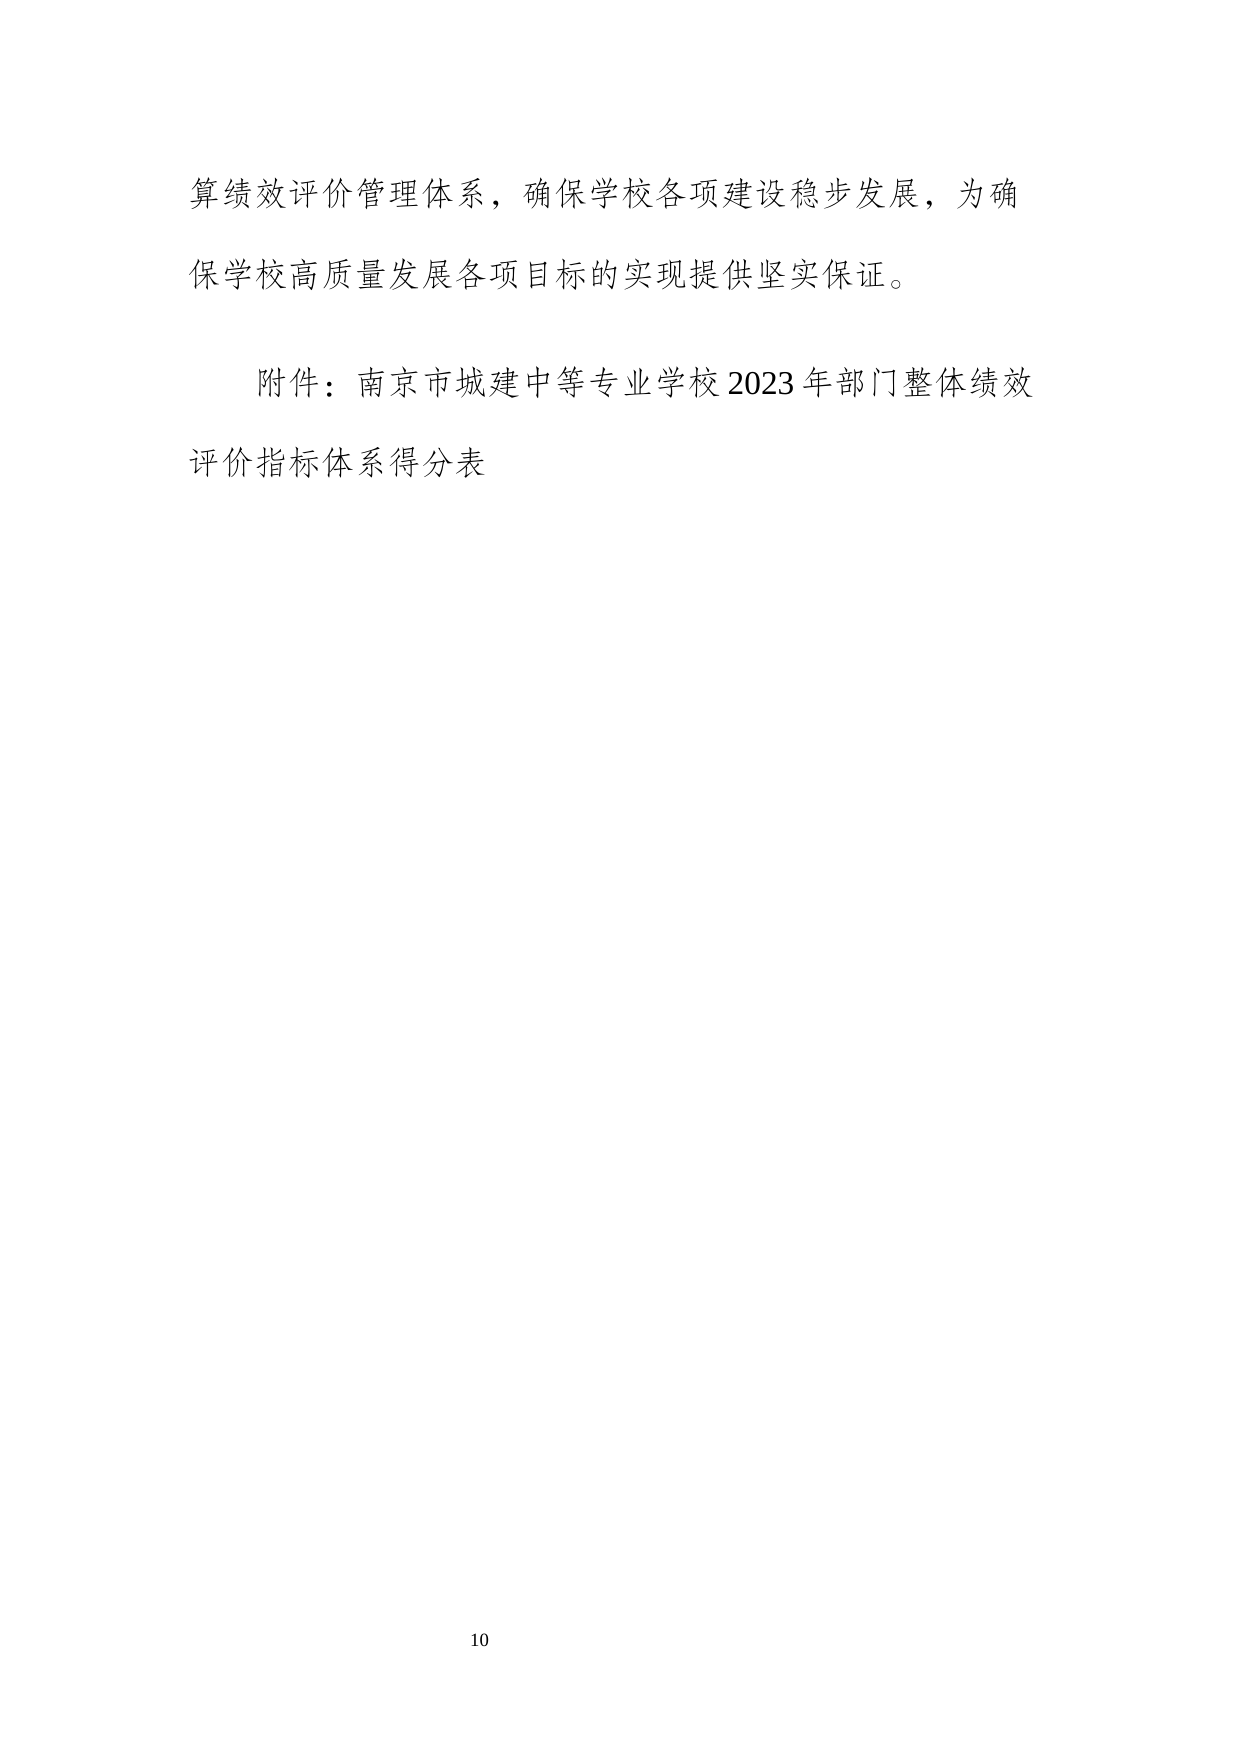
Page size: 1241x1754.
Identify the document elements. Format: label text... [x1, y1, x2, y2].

text 附件：南京市城建中等专业学校2023年部门整体绩效评价指标体系得分表 [187, 350, 1053, 496]
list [187, 162, 1053, 308]
